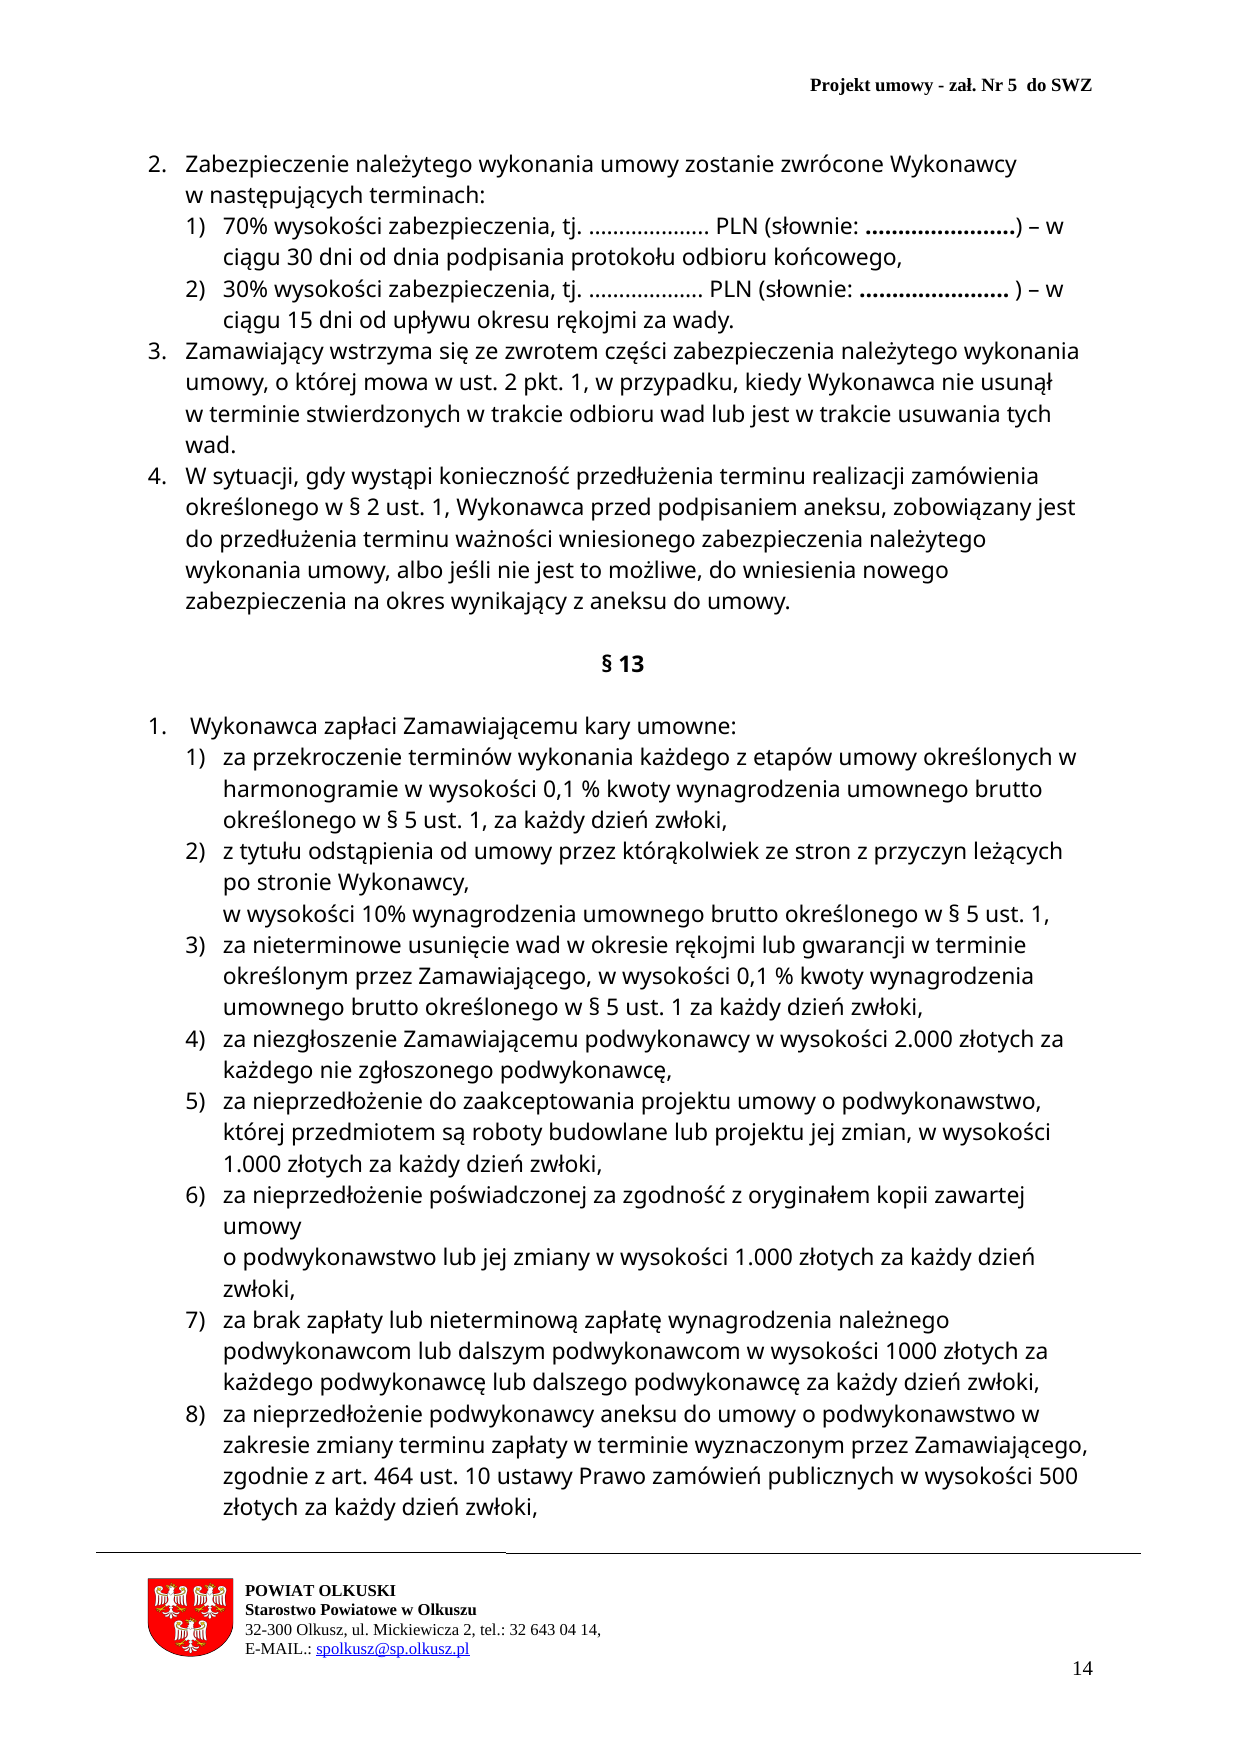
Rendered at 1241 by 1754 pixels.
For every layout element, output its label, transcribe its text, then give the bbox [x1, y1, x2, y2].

list za nieprzedłożenie podwykonawcy aneksu do umowy o podwykonawstwo w zakresie zmiany terminu zapłaty w terminie wyznaczonym przez Zamawiającego, zgodnie z art. 464 ust. 10 ustawy Prawo zamówień publicznych w wysokości 500 złotych za każdy dzień zwłoki, [185, 1398, 1097, 1523]
list z tytułu odstąpienia od umowy przez którąkolwiek ze stron z przyczyn leżących po stronie Wykonawcy, w wysokości 10% wynagrodzenia umownego brutto określonego w § 5 ust. 1, [185, 835, 1097, 929]
list za nieprzedłożenie do zaakceptowania projektu umowy o podwykonawstwo, której przedmiotem są roboty budowlane lub projektu jej zmian, w wysokości 1.000 złotych za każdy dzień zwłoki, [185, 1085, 1097, 1179]
text § 13 [148, 648, 1097, 679]
list 70% wysokości zabezpieczenia, tj. ……………….. PLN (słownie: …………………..) – w ciągu 30 dni od dnia podpisania protokołu odbioru końcowego, [185, 210, 1097, 273]
list za niezgłoszenie Zamawiającemu podwykonawcy w wysokości 2.000 złotych za każdego nie zgłoszonego podwykonawcę, [185, 1023, 1097, 1085]
list Zabezpieczenie należytego wykonania umowy zostanie zwrócone Wykonawcy w następujących terminach: [148, 148, 1097, 210]
list W sytuacji, gdy wystąpi konieczność przedłużenia terminu realizacji zamówienia określonego w § 2 ust. 1, Wykonawca przed podpisaniem aneksu, zobowiązany jest do przedłużenia terminu ważności wniesionego zabezpieczenia należytego wykonania umowy, albo jeśli nie jest to możliwe, do wniesienia nowego zabezpieczenia na okres wynikający z aneksu do umowy. [148, 460, 1097, 616]
list za nieprzedłożenie poświadczonej za zgodność z oryginałem kopii zawartej umowy o podwykonawstwo lub jej zmiany w wysokości 1.000 złotych za każdy dzień zwłoki, [185, 1179, 1097, 1304]
list Wykonawca zapłaci Zamawiającemu kary umowne: [148, 710, 1097, 741]
list 30% wysokości zabezpieczenia, tj. ……………….‬ PLN (słownie: ………………….. ) – w ciągu 15 dni od upływu okresu rękojmi za wady. [185, 273, 1097, 335]
list za brak zapłaty lub nieterminową zapłatę wynagrodzenia należnego podwykonawcom lub dalszym podwykonawcom w wysokości 1000 złotych za każdego podwykonawcę lub dalszego podwykonawcę za każdy dzień zwłoki, [185, 1304, 1097, 1398]
list za nieterminowe usunięcie wad w okresie rękojmi lub gwarancji w terminie określonym przez Zamawiającego, w wysokości 0,1 % kwoty wynagrodzenia umownego brutto określonego w § 5 ust. 1 za każdy dzień zwłoki, [185, 929, 1097, 1023]
list za przekroczenie terminów wykonania każdego z etapów umowy określonych w harmonogramie w wysokości 0,1 % kwoty wynagrodzenia umownego brutto określonego w § 5 ust. 1, za każdy dzień zwłoki, [185, 741, 1097, 835]
list Zamawiający wstrzyma się ze zwrotem części zabezpieczenia należytego wykonania umowy, o której mowa w ust. 2 pkt. 1, w przypadku, kiedy Wykonawca nie usunął w terminie stwierdzonych w trakcie odbioru wad lub jest w trakcie usuwania tych wad. [148, 335, 1097, 460]
